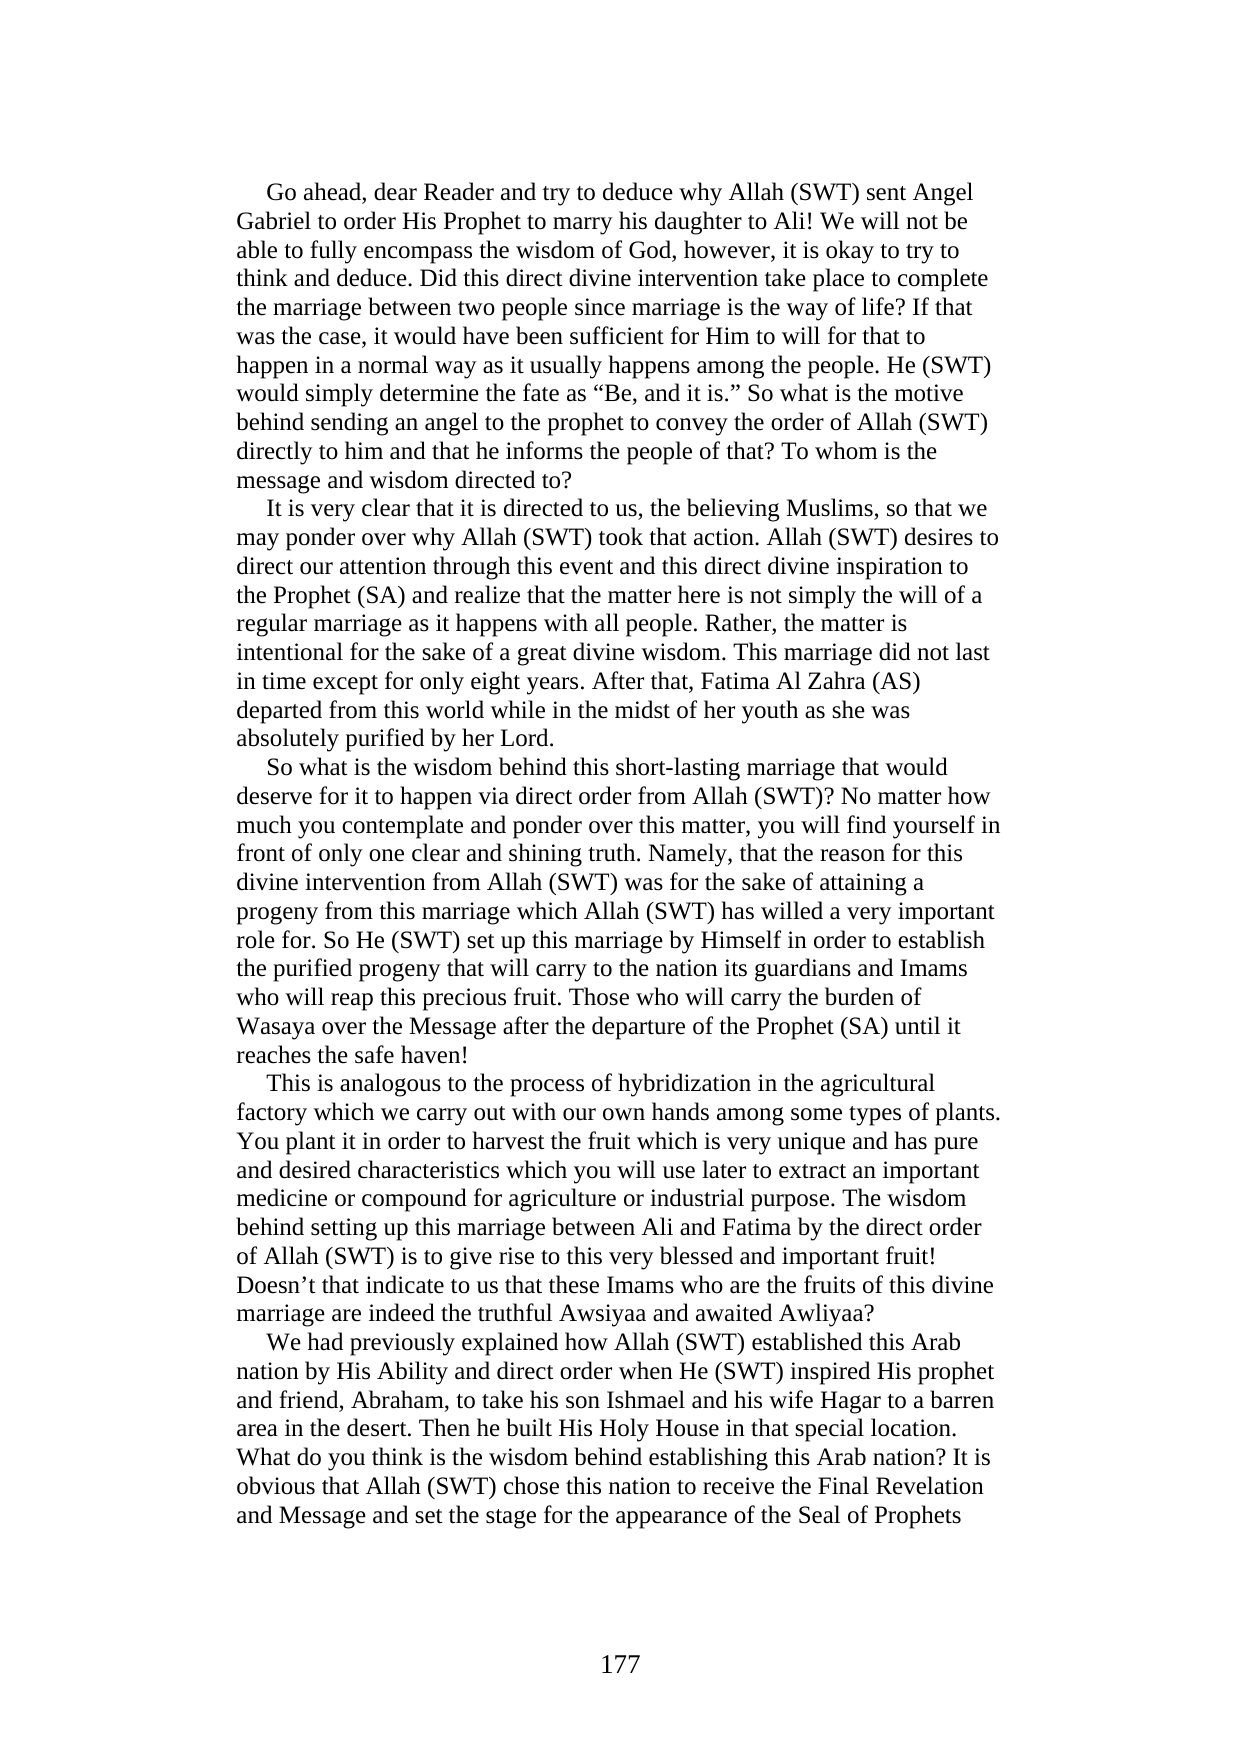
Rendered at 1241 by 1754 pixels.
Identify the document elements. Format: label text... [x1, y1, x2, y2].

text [236, 1327, 1004, 1528]
text So what is the wisdom behind this short-lasting marriage that would deserve for it to happen via direct order from Allah (SWT)? No matter how much you contemplate and ponder over this matter, you will find yourself in front of only one clear and shining truth. Namely, that the reason for this divine intervention from Allah (SWT) was for the sake of attaining a progeny from this marriage which Allah (SWT) has willed a very important role for. So He (SWT) set up this marriage by Himself in order to establish the purified progeny that will carry to the nation its guardians and Imams who will reap this precious fruit. Those who will carry the burden of Wasaya over the Message after the departure of the Prophet (SA) until it reaches the safe haven! [236, 752, 1004, 1068]
text Go ahead, dear Reader and try to deduce why Allah (SWT) sent Angel Gabriel to order His Prophet to marry his daughter to Ali! We will not be able to fully encompass the wisdom of God, however, it is okay to try to think and deduce. Did this direct divine intervention take place to complete the marriage between two people since marriage is the way of life? If that was the case, it would have been sufficient for Him to will for that to happen in a normal way as it usually happens among the people. He (SWT) would simply determine the fate as “Be, and it is.” So what is the motive behind sending an angel to the prophet to convey the order of Allah (SWT) directly to him and that he informs the people of that? To whom is the message and wisdom directed to? [236, 177, 1004, 493]
text This is analogous to the process of hybridization in the agricultural factory which we carry out with our own hands among some types of plants. You plant it in order to harvest the fruit which is very unique and has pure and desired characteristics which you will use later to extract an important medicine or compound for agriculture or industrial purpose. The wisdom behind setting up this marriage between Ali and Fatima by the direct order of Allah (SWT) is to give rise to this very blessed and important fruit! Doesn’t that indicate to us that these Imams who are the fruits of this divine marriage are indeed the truthful Awsiyaa and awaited Awliyaa? [236, 1068, 1004, 1327]
text It is very clear that it is directed to us, the believing Muslims, so that we may ponder over why Allah (SWT) took that action. Allah (SWT) desires to direct our attention through this event and this direct divine inspiration to the Prophet (SA) and realize that the matter here is not simply the will of a regular marriage as it happens with all people. Rather, the matter is intentional for the sake of a great divine wisdom. This marriage did not last in time except for only eight years. After that, Fatima Al Zahra (AS) departed from this world while in the midst of her youth as she was absolutely purified by her Lord. [236, 493, 1004, 752]
